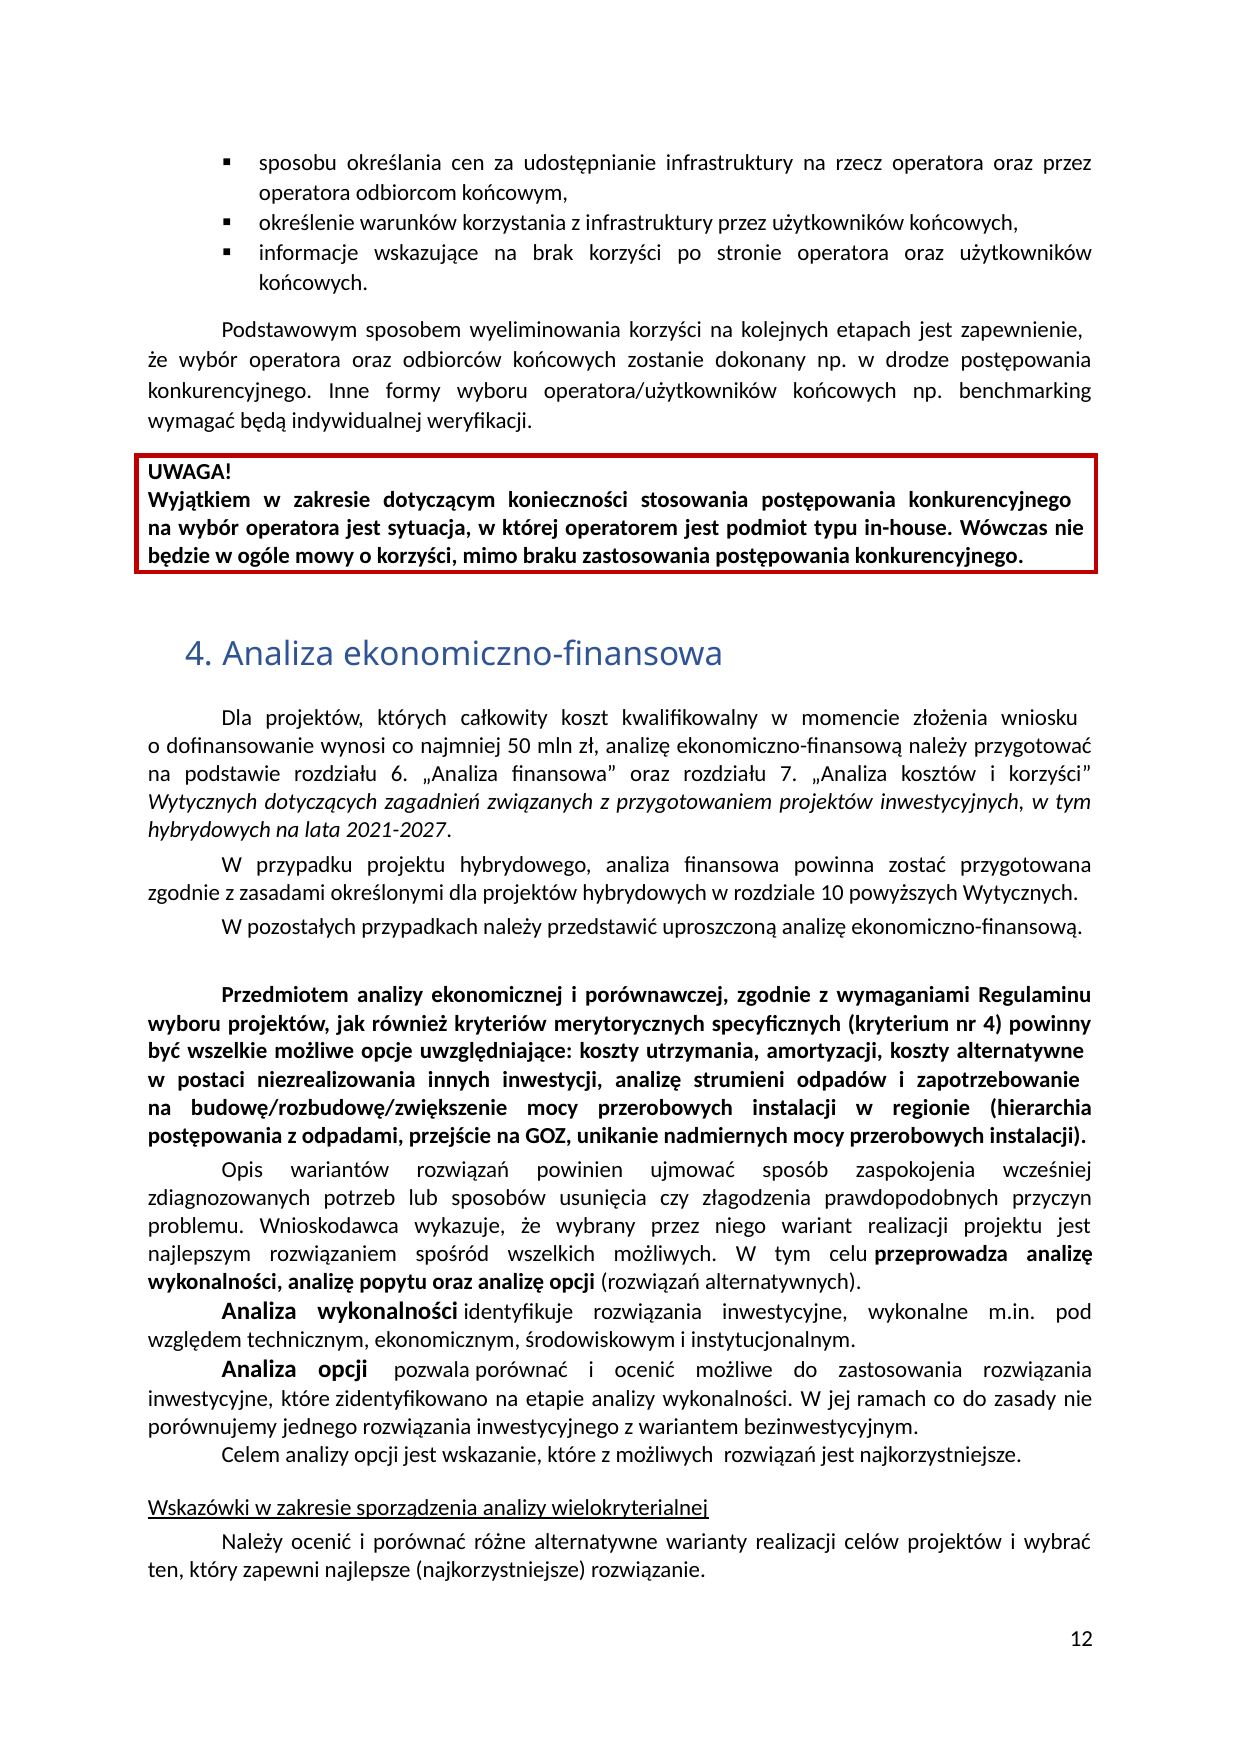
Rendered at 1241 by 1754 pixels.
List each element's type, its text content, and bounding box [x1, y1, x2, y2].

text Podstawowym sposobem wyeliminowania korzyści na kolejnych etapach jest zapewnienie, że wybór operatora oraz odbiorców końcowych zostanie dokonany np. w drodze postępowania konkurencyjnego. Inne formy wyboru operatora/użytkowników końcowych np. benchmarking wymagać będą indywidualnej weryfikacji. [148, 315, 1093, 434]
text Opis wariantów rozwiązań powinien ujmować sposób zaspokojenia wcześniej zdiagnozowanych potrzeb lub sposobów usunięcia czy złagodzenia prawdopodobnych przyczyn problemu. Wnioskodawca wykazuje, że wybrany przez niego wariant realizacji projektu jest najlepszym rozwiązaniem spośród wszelkich możliwych. W tym celu przeprowadza analizę wykonalności, analizę popytu oraz analizę opcji (rozwiązań alternatywnych). [148, 1155, 1093, 1295]
text Celem analizy opcji jest wskazanie, które z możliwych rozwiązań jest najkorzystniejsze. [148, 1440, 1093, 1468]
text Przedmiotem analizy ekonomicznej i porównawczej, zgodnie z wymaganiami Regulaminu wyboru projektów, jak również kryteriów merytorycznych specyficznych (kryterium nr 4) powinny być wszelkie możliwe opcje uwzględniające: koszty utrzymania, amortyzacji, koszty alternatywne w postaci niezrealizowania innych inwestycji, analizę strumieni odpadów i zapotrzebowanie na budowę/rozbudowę/zwiększenie mocy przerobowych instalacji w regionie (hierarchia postępowania z odpadami, przejście na GOZ, unikanie nadmiernych mocy przerobowych instalacji). [148, 981, 1093, 1149]
text W przypadku projektu hybrydowego, analiza finansowa powinna zostać przygotowana zgodnie z zasadami określonymi dla projektów hybrydowych w rozdziale 10 powyższych Wytycznych. [148, 850, 1093, 906]
text Analiza wykonalności identyfikuje rozwiązania inwestycyjne, wykonalne m.in. pod względem technicznym, ekonomicznym, środowiskowym i instytucjonalnym. [148, 1295, 1093, 1354]
table_header UWAGA! Wyjątkiem w zakresie dotyczącym konieczności stosowania postępowania konkurencyjnego na wybór operatora jest sytuacja, w której operatorem jest podmiot typu in-house. Wówczas nie będzie w ogóle mowy o korzyści, mimo braku zastosowania postępowania konkurencyjnego. [139, 458, 1094, 569]
text Analiza opcji pozwala porównać i ocenić możliwe do zastosowania rozwiązania inwestycyjne, które zidentyfikowano na etapie analizy wykonalności. W jej ramach co do zasady nie porównujemy jednego rozwiązania inwestycyjnego z wariantem bezinwestycyjnym. [148, 1354, 1093, 1440]
text Wskazówki w zakresie sporządzenia analizy wielokryterialnej [148, 1493, 1093, 1521]
list sposobu określania cen za udostępnianie infrastruktury na rzecz operatora oraz przez operatora odbiorcom końcowym, [221, 148, 1093, 206]
list informacje wskazujące na brak korzyści po stronie operatora oraz użytkowników końcowych. [221, 238, 1093, 296]
text W pozostałych przypadkach należy przedstawić uproszczoną analizę ekonomiczno-finansową. [148, 912, 1093, 940]
text Należy ocenić i porównać różne alternatywne warianty realizacji celów projektów i wybrać ten, który zapewni najlepsze (najkorzystniejsze) rozwiązanie. [148, 1527, 1093, 1583]
text Dla projektów, których całkowity koszt kwalifikowalny w momencie złożenia wniosku o dofinansowanie wynosi co najmniej 50 mln zł, analizę ekonomiczno-finansową należy przygotować na podstawie rozdziału 6. „Analiza finansowa” oraz rozdziału 7. „Analiza kosztów i korzyści” Wytycznych dotyczących zagadnień związanych z przygotowaniem projektów inwestycyjnych, w tym hybrydowych na lata 2021-2027. [148, 703, 1093, 843]
subtitle Analiza ekonomiczno-finansowa [185, 629, 1093, 675]
list określenie warunków korzystania z infrastruktury przez użytkowników końcowych, [221, 208, 1093, 236]
